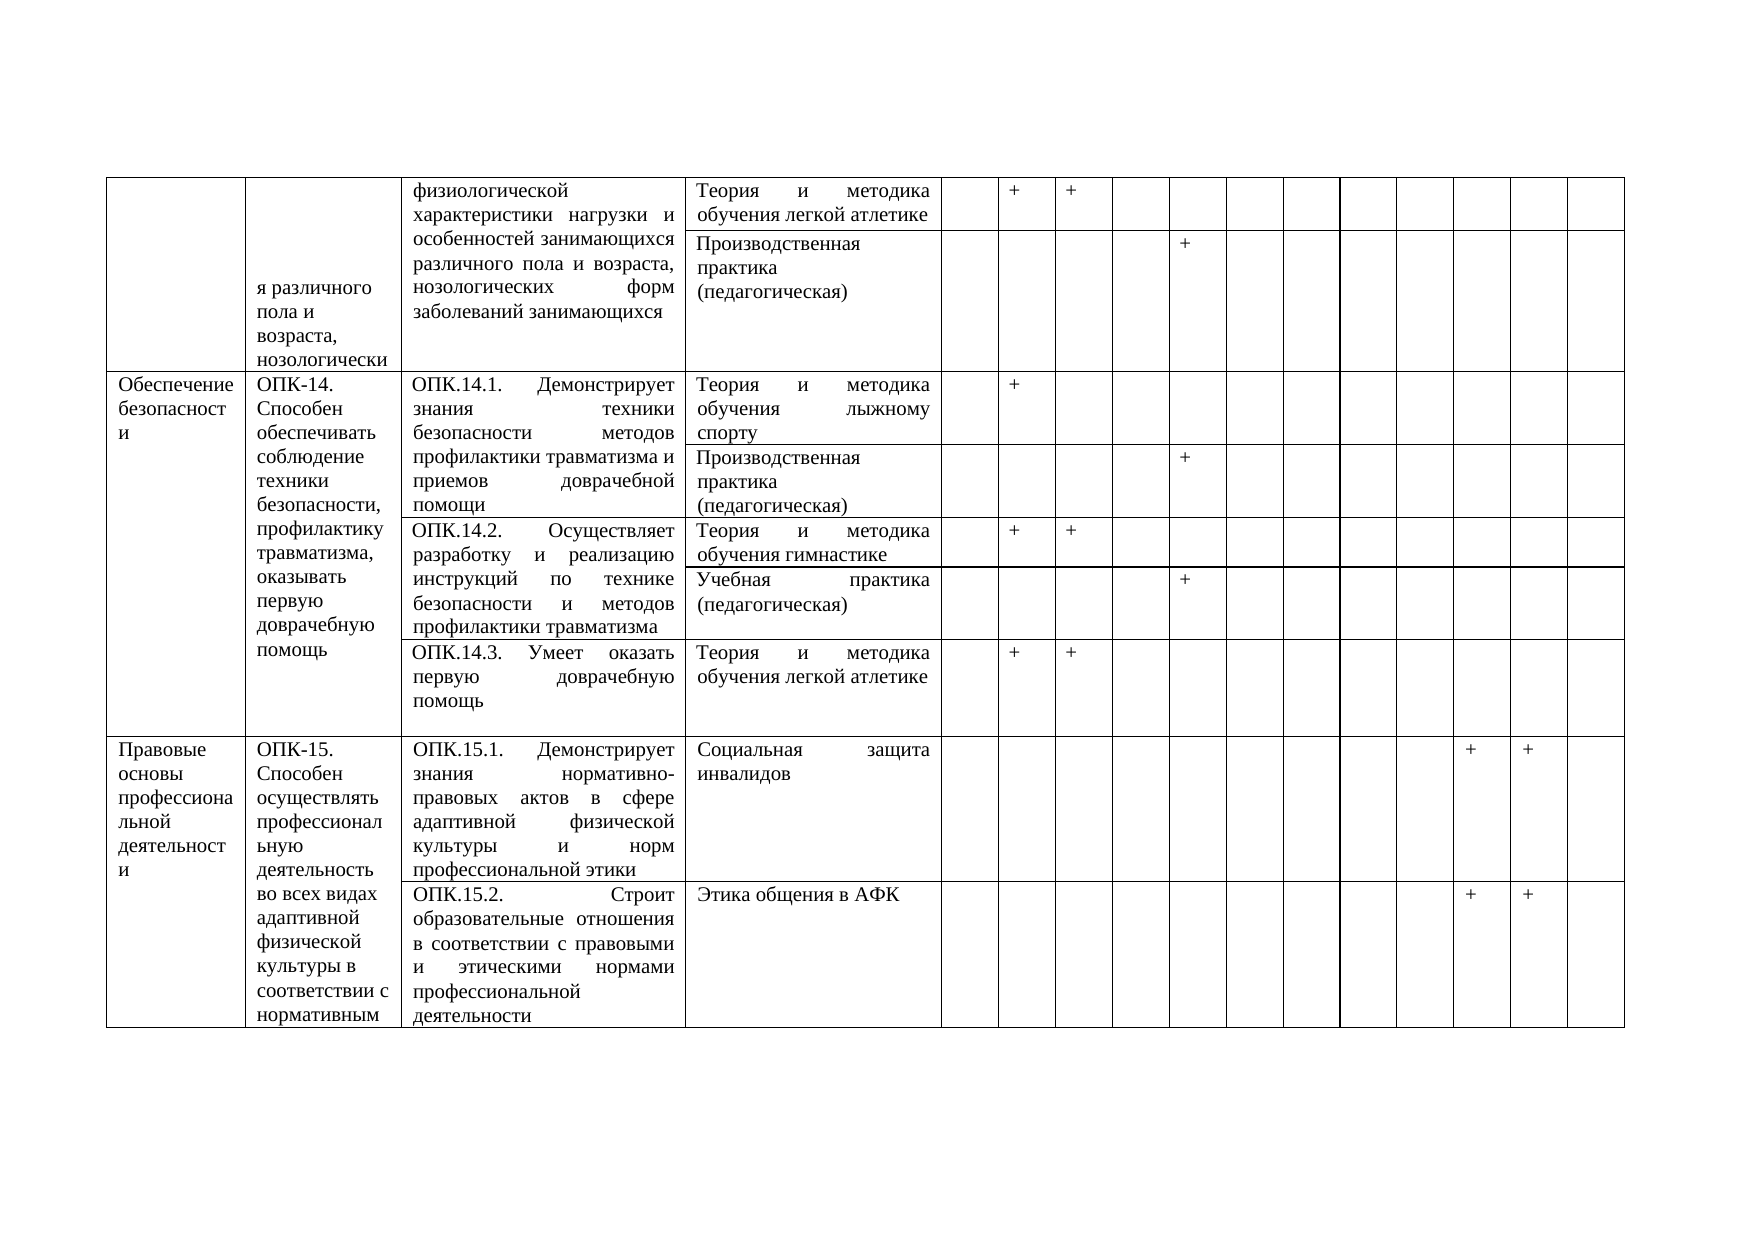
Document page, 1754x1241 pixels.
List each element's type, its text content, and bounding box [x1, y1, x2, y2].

table_cell [1113, 372, 1169, 444]
table_cell ОПК.14.2. Осуществляет разработку и реализацию инструкций по технике безопасности и методов профилактики травматизма [402, 518, 685, 638]
table_cell [942, 737, 998, 881]
table_cell [1113, 568, 1169, 638]
table_cell [1341, 640, 1396, 736]
table_cell + [1056, 640, 1112, 736]
table_cell + [999, 640, 1055, 736]
table_cell [942, 568, 998, 638]
table_cell [1284, 737, 1339, 881]
table_cell [1227, 640, 1283, 736]
table_cell [1170, 737, 1226, 881]
table_cell [999, 568, 1055, 638]
table_cell Производственная практика (педагогическая) [686, 445, 941, 517]
table_cell Этика общения в АФК [686, 882, 941, 1027]
table_cell [1284, 882, 1339, 1027]
table_cell [1568, 445, 1624, 517]
table_cell [1113, 231, 1169, 371]
table_cell + [1056, 178, 1112, 230]
table_cell [1568, 518, 1624, 566]
table_cell [1284, 178, 1339, 230]
table_cell [1397, 231, 1453, 371]
table_cell Теория и методика обучения легкой атлетике [686, 178, 941, 230]
table_cell [1227, 518, 1283, 566]
table_cell [942, 372, 998, 444]
table_cell [1113, 445, 1169, 517]
table_cell ОПК-14. Способен обеспечивать соблюдение техники безопасности, профилактику травматизма, оказывать первую доврачебную помощь [246, 372, 401, 736]
table_cell [1568, 882, 1624, 1027]
table_cell [1113, 737, 1169, 881]
table_cell [1511, 445, 1567, 517]
table_cell ОПК.15.1. Демонстрирует знания нормативно-правовых актов в сфере адаптивной физической культуры и норм профессиональной этики [402, 737, 685, 881]
table_cell [1454, 640, 1510, 736]
table_cell + [999, 518, 1055, 566]
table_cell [686, 372, 941, 444]
table_cell [1056, 372, 1112, 444]
table_cell [1341, 518, 1396, 566]
table_cell [1284, 372, 1339, 444]
table_cell [1284, 445, 1339, 517]
table_cell [1284, 518, 1339, 566]
table_cell [1568, 737, 1624, 881]
table_cell [1454, 568, 1510, 638]
table_cell + [1170, 231, 1226, 371]
table_cell [1341, 445, 1396, 517]
table_cell [1170, 882, 1226, 1027]
table_cell [1227, 737, 1283, 881]
table_cell [942, 640, 998, 736]
table_cell [1568, 372, 1624, 444]
table_cell [1056, 231, 1112, 371]
table_cell [1397, 568, 1453, 638]
table_cell Обеспечение безопасности [107, 372, 245, 736]
table_cell [1227, 372, 1283, 444]
table_cell [942, 178, 998, 230]
table_cell Социальная защита инвалидов [686, 737, 941, 881]
table_cell [1056, 737, 1112, 881]
table_cell [1056, 568, 1112, 638]
table_cell [1113, 518, 1169, 566]
table_cell [1227, 445, 1283, 517]
table_cell [1397, 882, 1453, 1027]
table_cell [1056, 445, 1112, 517]
table_cell [1511, 568, 1567, 638]
table_cell [1454, 231, 1510, 371]
table_cell [1341, 372, 1396, 444]
table_cell Теория и методика обучения легкой атлетике [686, 640, 941, 736]
table_cell + [999, 178, 1055, 230]
table_cell ОПК.15.2. Строит образовательные отношения в соответствии с правовыми и этическими нормами профессиональной деятельности [402, 882, 685, 1027]
table_cell [999, 231, 1055, 371]
table_cell Учебная практика (педагогическая) [686, 568, 941, 638]
table_cell [1397, 445, 1453, 517]
table_cell [999, 737, 1055, 881]
table_cell [1511, 178, 1567, 230]
table_cell [1511, 518, 1567, 566]
table_cell [1284, 231, 1339, 371]
table_cell [942, 445, 998, 517]
table_cell [1511, 372, 1567, 444]
table_cell + [1511, 882, 1567, 1027]
table_cell [1341, 882, 1396, 1027]
table_cell [1454, 518, 1510, 566]
table_cell [1511, 231, 1567, 371]
table_cell [1397, 640, 1453, 736]
table_cell Производственная практика (педагогическая) [686, 231, 941, 371]
table_cell [942, 231, 998, 371]
table_cell [1341, 178, 1396, 230]
table_cell [1341, 231, 1396, 371]
table_cell [1568, 568, 1624, 638]
table_cell ОПК-15. Способен осуществлять профессиональную деятельность во всех видах адаптивной физической культуры в соответствии с нормативными правовыми актами сферы физической культуры и спорта и нормами профессиональной этики [246, 737, 401, 1027]
table_cell [1454, 178, 1510, 230]
table_cell [1341, 568, 1396, 638]
table_cell [1170, 178, 1226, 230]
table_cell [1397, 518, 1453, 566]
table_cell Теория и методика обучения гимнастике [686, 518, 941, 566]
table_cell [1341, 737, 1396, 881]
table_cell [1227, 231, 1283, 371]
table_cell [1170, 372, 1226, 444]
table_cell [1113, 640, 1169, 736]
table_cell [1113, 178, 1169, 230]
table_cell [1568, 178, 1624, 230]
table_cell + [1454, 882, 1510, 1027]
table_cell [1113, 882, 1169, 1027]
table_cell [1284, 568, 1339, 638]
table_cell [1454, 372, 1510, 444]
table_cell [1284, 640, 1339, 736]
table_cell + [1056, 518, 1112, 566]
table_cell [1227, 568, 1283, 638]
table_cell + [1170, 445, 1226, 517]
table_cell [942, 518, 998, 566]
table_cell + [1170, 568, 1226, 638]
table_cell [1397, 737, 1453, 881]
table_cell Правовые основы профессиональной деятельности [107, 737, 245, 1027]
table_cell + [1511, 737, 1567, 881]
table_cell [1227, 178, 1283, 230]
table_cell [1227, 882, 1283, 1027]
table_cell ОПК.14.1. Демонстрирует знания техники безопасности методов профилактики травматизма и приемов доврачебной помощи [402, 372, 685, 517]
table_cell [1170, 640, 1226, 736]
table_cell + [1454, 737, 1510, 881]
table_cell [1568, 640, 1624, 736]
table_cell [1511, 640, 1567, 736]
table_cell [1056, 882, 1112, 1027]
table_cell [1397, 178, 1453, 230]
table_cell ОПК.14.3. Умеет оказать первую доврачебную помощь [402, 640, 685, 736]
table_cell [1170, 518, 1226, 566]
table_cell [1568, 231, 1624, 371]
table_cell [942, 882, 998, 1027]
table_cell [999, 882, 1055, 1027]
table_cell [999, 445, 1055, 517]
table_cell + [999, 372, 1055, 444]
table_cell [1454, 445, 1510, 517]
table_cell [1397, 372, 1453, 444]
